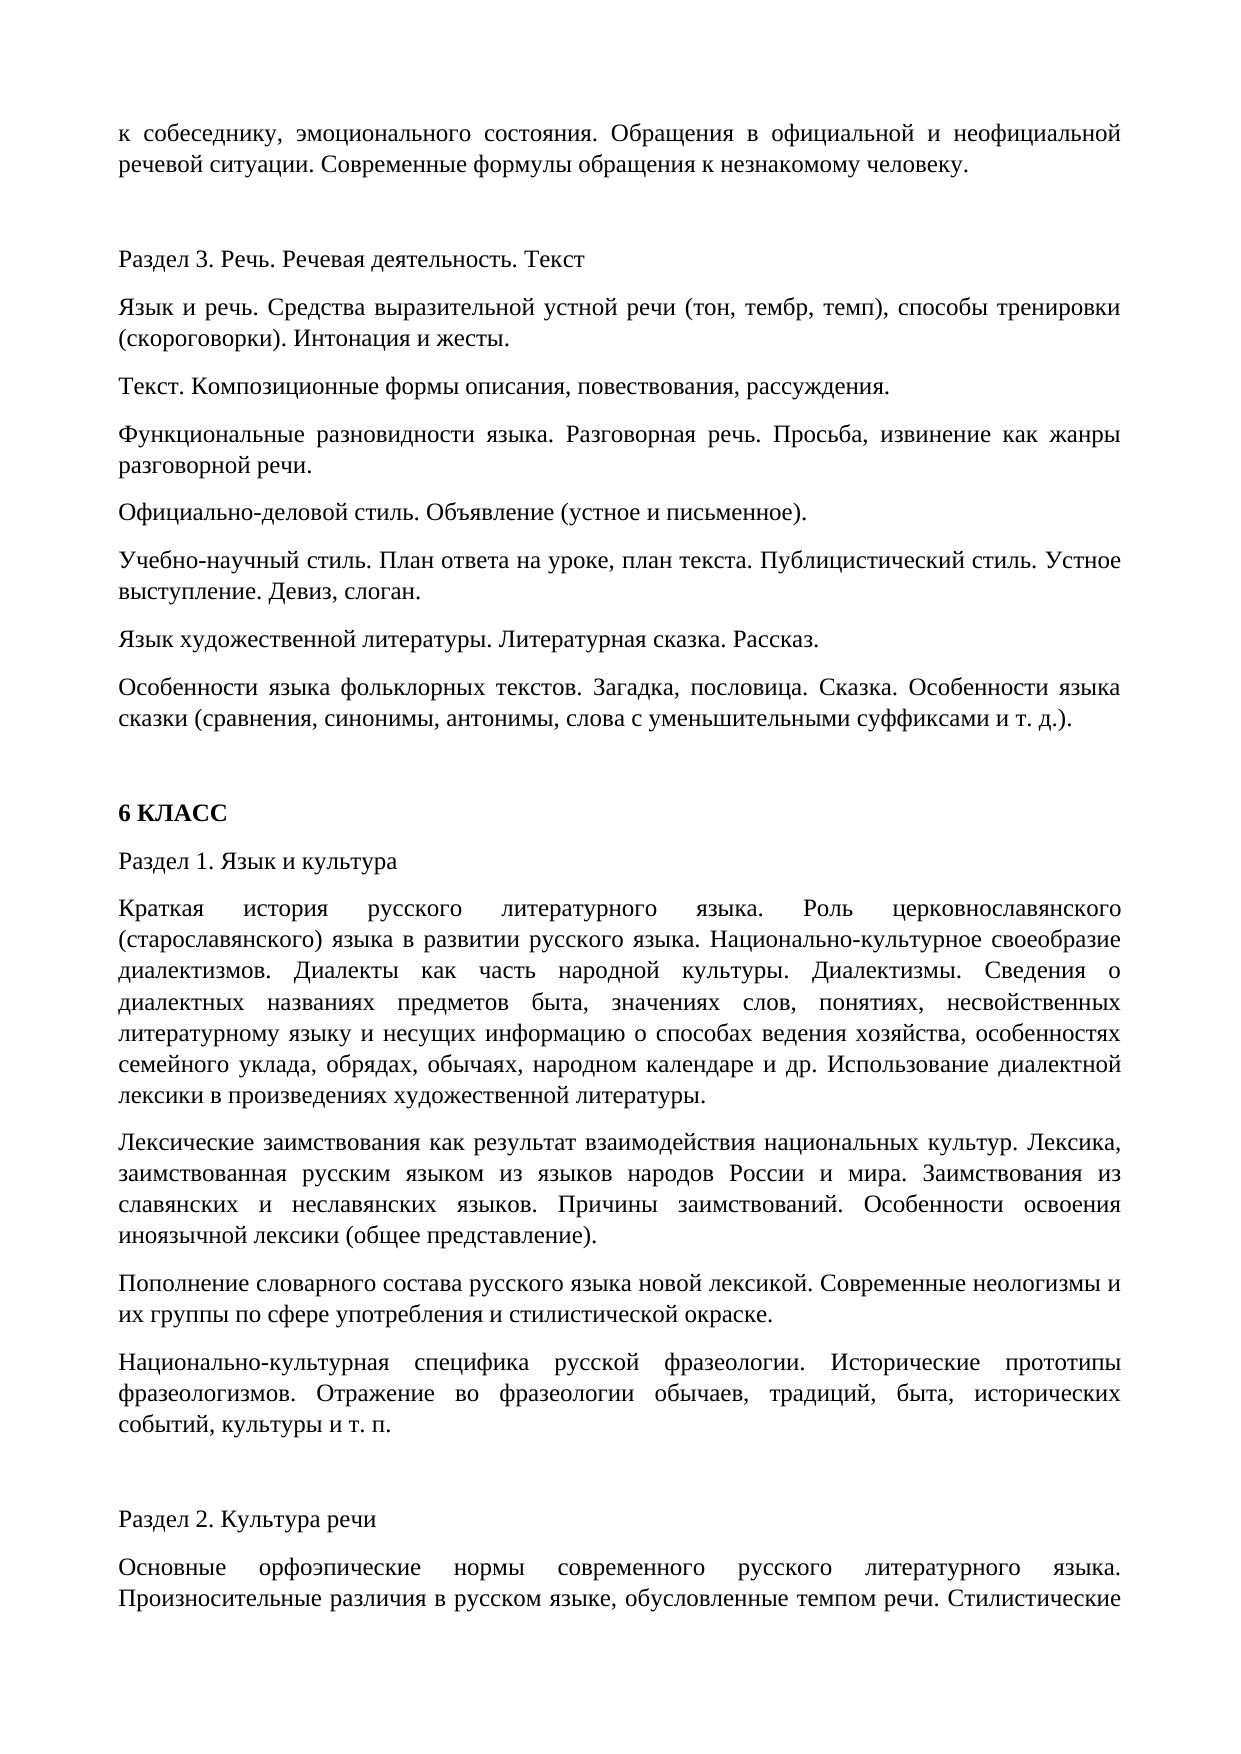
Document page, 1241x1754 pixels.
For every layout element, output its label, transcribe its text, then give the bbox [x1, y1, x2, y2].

text Учебно-научный стиль. План ответа на уроке, план текста. Публицистический стиль. Устное выступление. Девиз, слоган. [118, 545, 1122, 605]
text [118, 118, 1122, 178]
text Раздел 2. Культура речи [118, 1504, 1122, 1533]
text Язык и речь. Средства выразительной устной речи (тон, тембр, темп), способы тренировки (скороговорки). Интонация и жесты. [118, 292, 1122, 352]
text Раздел 3. Речь. Речевая деятельность. Текст [118, 244, 1122, 273]
text Национально-культурная специфика русской фразеологии. Исторические прототипы фразеологизмов. Отражение во фразеологии обычаев, традиций, быта, исторических событий, культуры и т. п. [118, 1347, 1122, 1438]
text Функциональные разновидности языка. Разговорная речь. Просьба, извинение как жанры разговорной речи. [118, 419, 1122, 478]
text Лексические заимствования как результат взаимодействия национальных культур. Лексика, заимствованная русским языком из языков народов России и мира. Заимствования из славянских и неславянских языков. Причины заимствований. Особенности освоения иноязычной лексики (общее представление). [118, 1127, 1122, 1249]
text Особенности языка фольклорных текстов. Загадка, пословица. Сказка. Особенности языка сказки (сравнения, синонимы, антонимы, слова с уменьшительными суффиксами и т. д.). [118, 672, 1122, 731]
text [118, 1552, 1122, 1612]
text Текст. Композиционные формы описания, повествования, рассуждения. [118, 371, 1122, 400]
text Раздел 1. Язык и культура [118, 846, 1122, 874]
text Официально-деловой стиль. Объявление (устное и письменное). [118, 497, 1122, 526]
text 6 КЛАСС [118, 798, 1122, 827]
text Краткая история русского литературного языка. Роль церковнославянского (старославянского) языка в развитии русского языка. Национально-культурное своеобразие диалектизмов. Диалекты как часть народной культуры. Диалектизмы. Сведения о диалектных названиях предметов быта, значениях слов, понятиях, несвойственных литературному языку и несущих информацию о способах ведения хозяйства, особенностях семейного уклада, обрядах, обычаях, народном календаре и др. Использование диалектной лексики в произведениях художественной литературы. [118, 893, 1122, 1108]
text Язык художественной литературы. Литературная сказка. Рассказ. [118, 624, 1122, 653]
text Пополнение словарного состава русского языка новой лексикой. Современные неологизмы и их группы по сфере употребления и стилистической окраске. [118, 1268, 1122, 1328]
